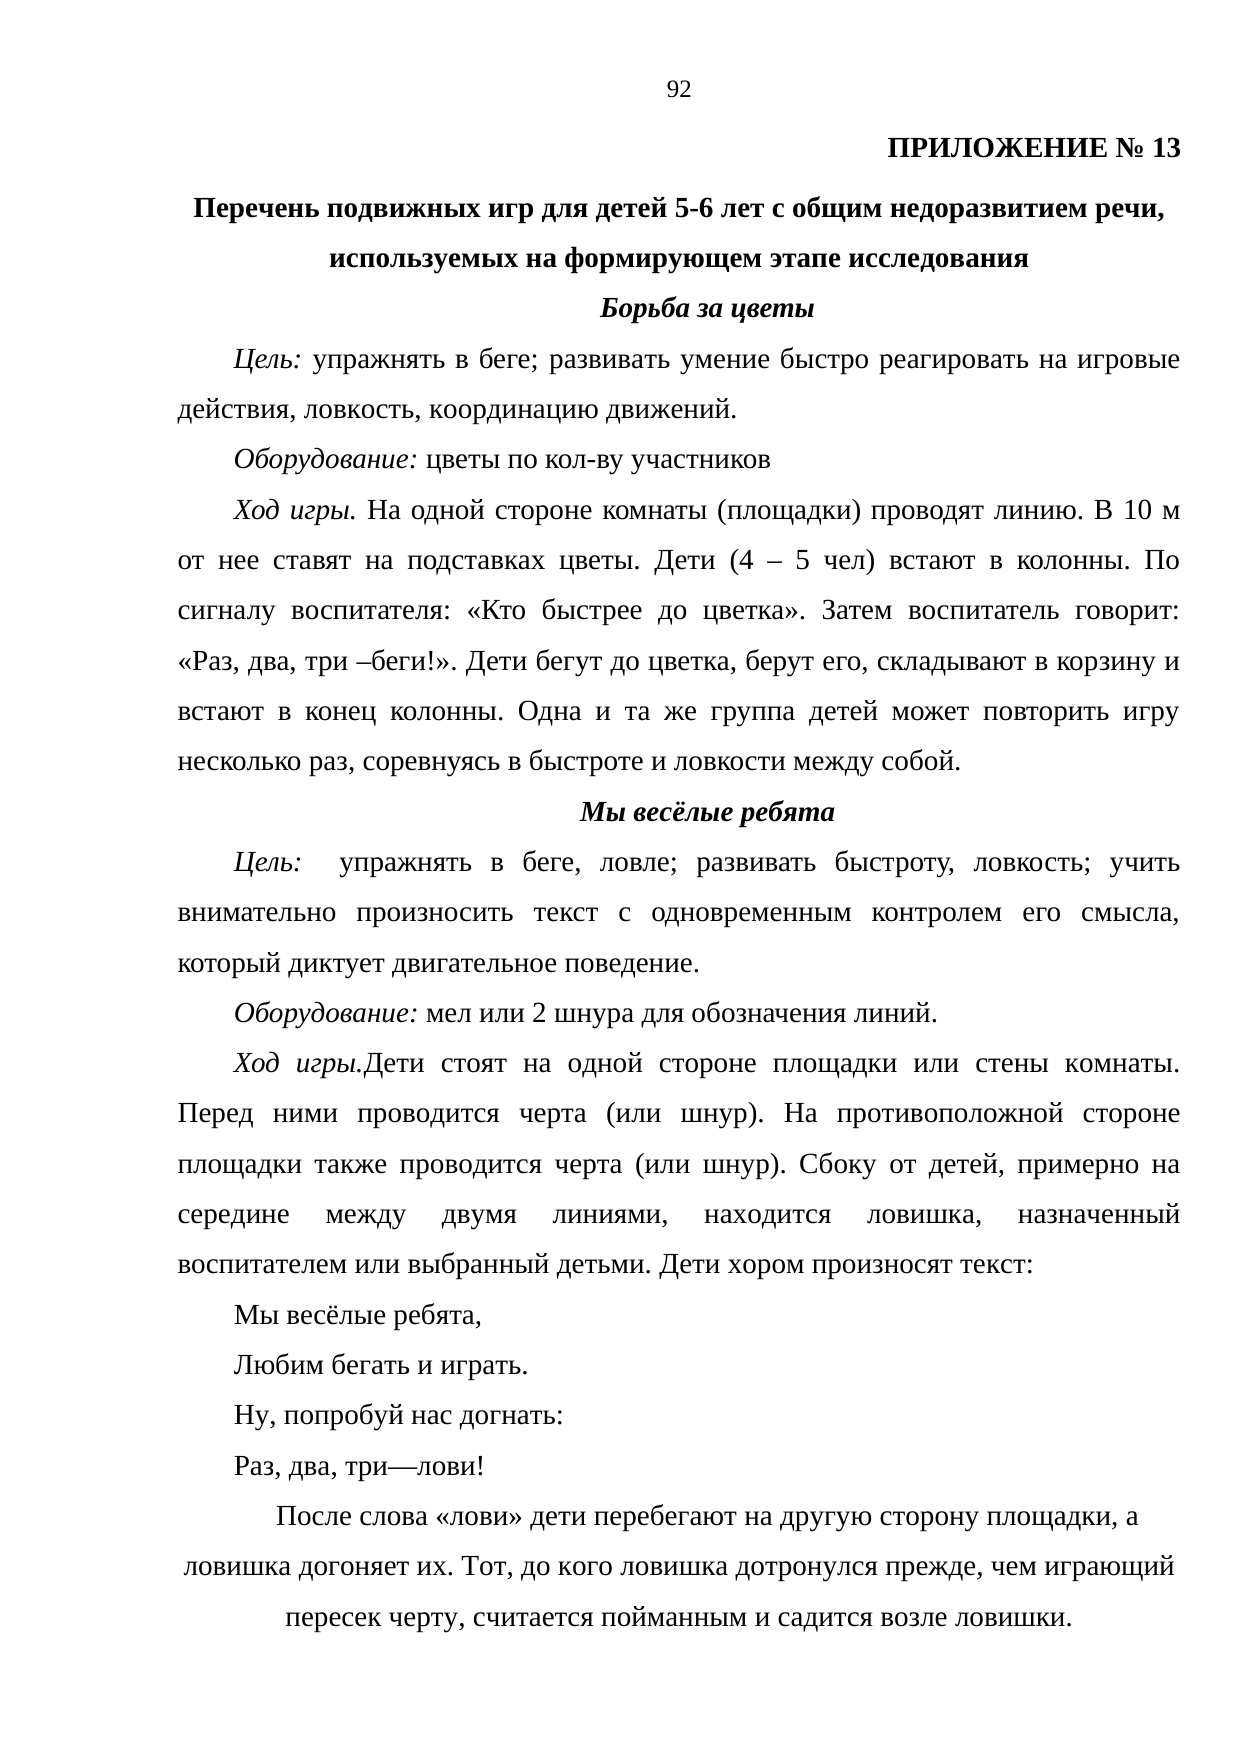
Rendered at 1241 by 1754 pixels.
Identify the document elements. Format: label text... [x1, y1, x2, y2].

text Ход игры.Дети стоят на одной стороне площадки или стены комнаты. Перед ними проводится черта (или шнур). На противоположной стороне площадки также проводится черта (или шнур). Сбоку от детей, примерно на середине между двумя линиями, находится ловишка, назначенный воспитателем или выбранный детьми. Дети хором произносят текст: [177, 1045, 1181, 1280]
text Оборудование: мел или 2 шнура для обозначения линий. [177, 995, 1181, 1028]
text Раз, два, три—лови! [177, 1448, 1181, 1481]
text Мы весёлые ребята [177, 794, 1181, 827]
text Перечень подвижных игр для детей 5-6 лет с общим недоразвитием речи, используемых на формирующем этапе исследования [177, 190, 1181, 274]
text Мы весёлые ребята, [177, 1297, 1181, 1330]
text Цель: упражнять в беге, ловле; развивать быстроту, ловкость; учить внимательно произносить текст с одновременным контролем его смысла, который диктует двигательное поведение. [177, 844, 1181, 978]
text Ход игры. На одной стороне комнаты (площадки) проводят линию. В 10 м от нее ставят на подставках цветы. Дети (4 – 5 чел) встают в колонны. По сигналу воспитателя: «Кто быстрее до цветка». Затем воспитатель говорит: «Раз, два, три –беги!». Дети бегут до цветка, берут его, складывают в корзину и встают в конец колонны. Одна и та же группа детей может повторить игру несколько раз, соревнуясь в быстроте и ловкости между собой. [177, 492, 1181, 777]
text ПРИЛОЖЕНИЕ № 13 [177, 131, 1181, 164]
text Цель: упражнять в беге; развивать умение быстро реагировать на игровые действия, ловкость, координацию движений. [177, 341, 1181, 425]
text После слова «лови» дети перебегают на другую сторону площадки, а ловишка догоняет их. Тот, до кого ловишка дотронулся прежде, чем играющий пересек черту, считается пойманным и садится возле ловишки. [177, 1498, 1181, 1632]
text Ну, попробуй нас догнать: [177, 1397, 1181, 1431]
text Оборудование: цветы по кол-ву участников [177, 442, 1181, 475]
text Любим бегать и играть. [177, 1347, 1181, 1381]
text Борьба за цветы [177, 291, 1181, 324]
